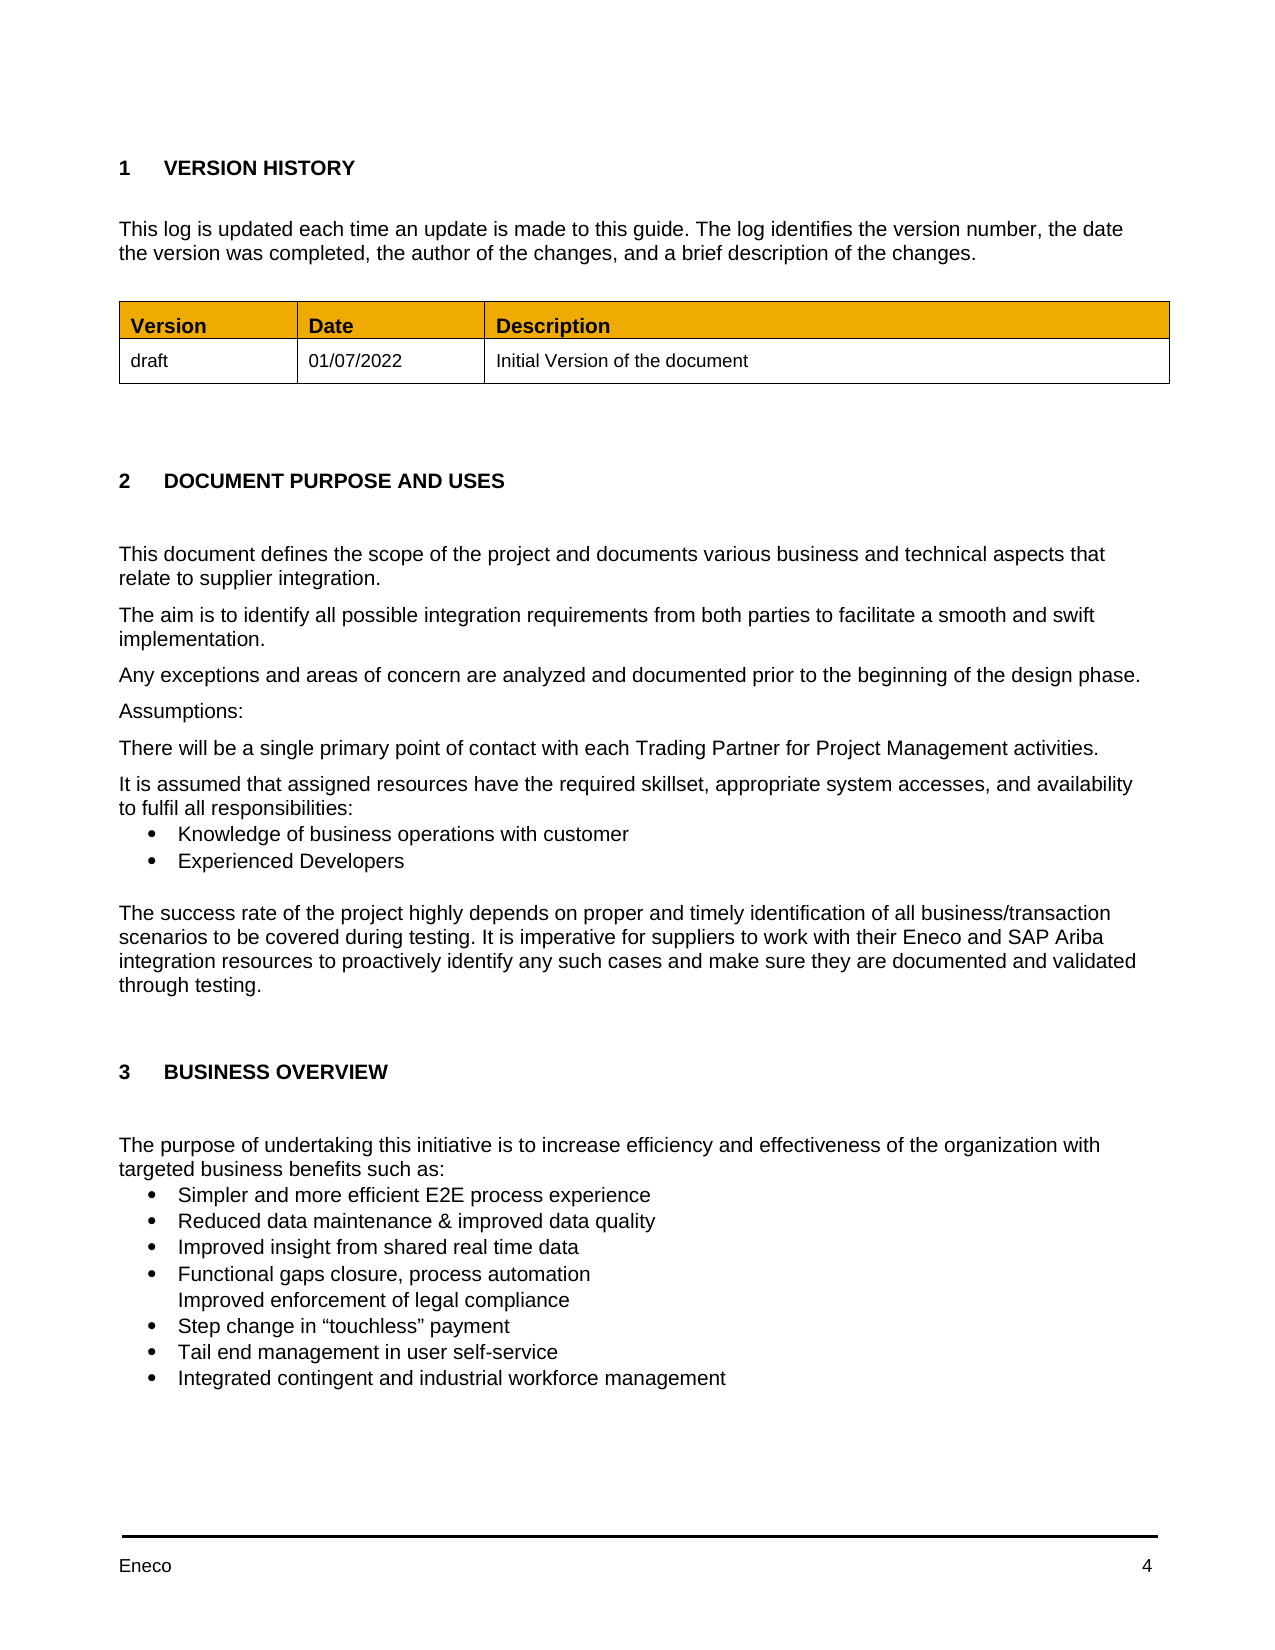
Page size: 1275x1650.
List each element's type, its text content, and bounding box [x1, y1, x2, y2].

text Reduced data maintenance & improved data quality [148, 1209, 1156, 1233]
table_cell draft [120, 339, 297, 383]
table_header Version [120, 302, 297, 338]
table_cell Initial Version of the document [485, 339, 1169, 383]
text Any exceptions and areas of concern are analyzed and documented prior to the beginning of the design phase. [118, 663, 1156, 687]
table_header Description [485, 302, 1169, 338]
text There will be a single primary point of contact with each Trading Partner for Project Management activities. [118, 736, 1156, 760]
table_header Date [298, 302, 484, 338]
text The purpose of undertaking this initiative is to increase efficiency and effectiveness of the organization with targeted business benefits such as: [118, 1133, 1156, 1181]
text Simpler and more efficient E2E process experience [148, 1183, 1156, 1207]
text Functional gaps closure, process automation [148, 1261, 1156, 1285]
subtitle Business overview [118, 1060, 1156, 1084]
table_cell 01/07/2022 [298, 339, 484, 383]
text Tail end management in user self-service [148, 1340, 1156, 1364]
text It is assumed that assigned resources have the required skillset, appropriate system accesses, and availability to fulfil all responsibilities: [118, 772, 1156, 820]
text Improved insight from shared real time data [148, 1235, 1156, 1259]
text This log is updated each time an update is made to this guide. The log identifies the version number, the date the version was completed, the author of the changes, and a brief description of the changes. [118, 216, 1156, 264]
list Improved enforcement of legal compliance [148, 1287, 1156, 1311]
text The aim is to identify all possible integration requirements from both parties to facilitate a smooth and swift implementation. [118, 602, 1156, 650]
text This document defines the scope of the project and documents various business and technical aspects that relate to supplier integration. [118, 542, 1156, 590]
text Integrated contingent and industrial workforce management [148, 1366, 1156, 1390]
text Knowledge of business operations with customer [148, 822, 1156, 846]
subtitle DOCUMENT PURPOSE and UsEs [118, 469, 1156, 493]
text Experienced Developers [148, 848, 1156, 872]
list The success rate of the project highly depends on proper and timely identification of all business/transaction scenarios to be covered during testing. It is imperative for suppliers to work with their Eneco and SAP Ariba integration resources to proactively identify any such cases and make sure they are documented and validated through testing. [118, 901, 1156, 996]
text Assumptions: [118, 699, 1156, 723]
subtitle VERSION HISTORY [118, 156, 1156, 180]
text Step change in “touchless” payment [148, 1313, 1156, 1338]
